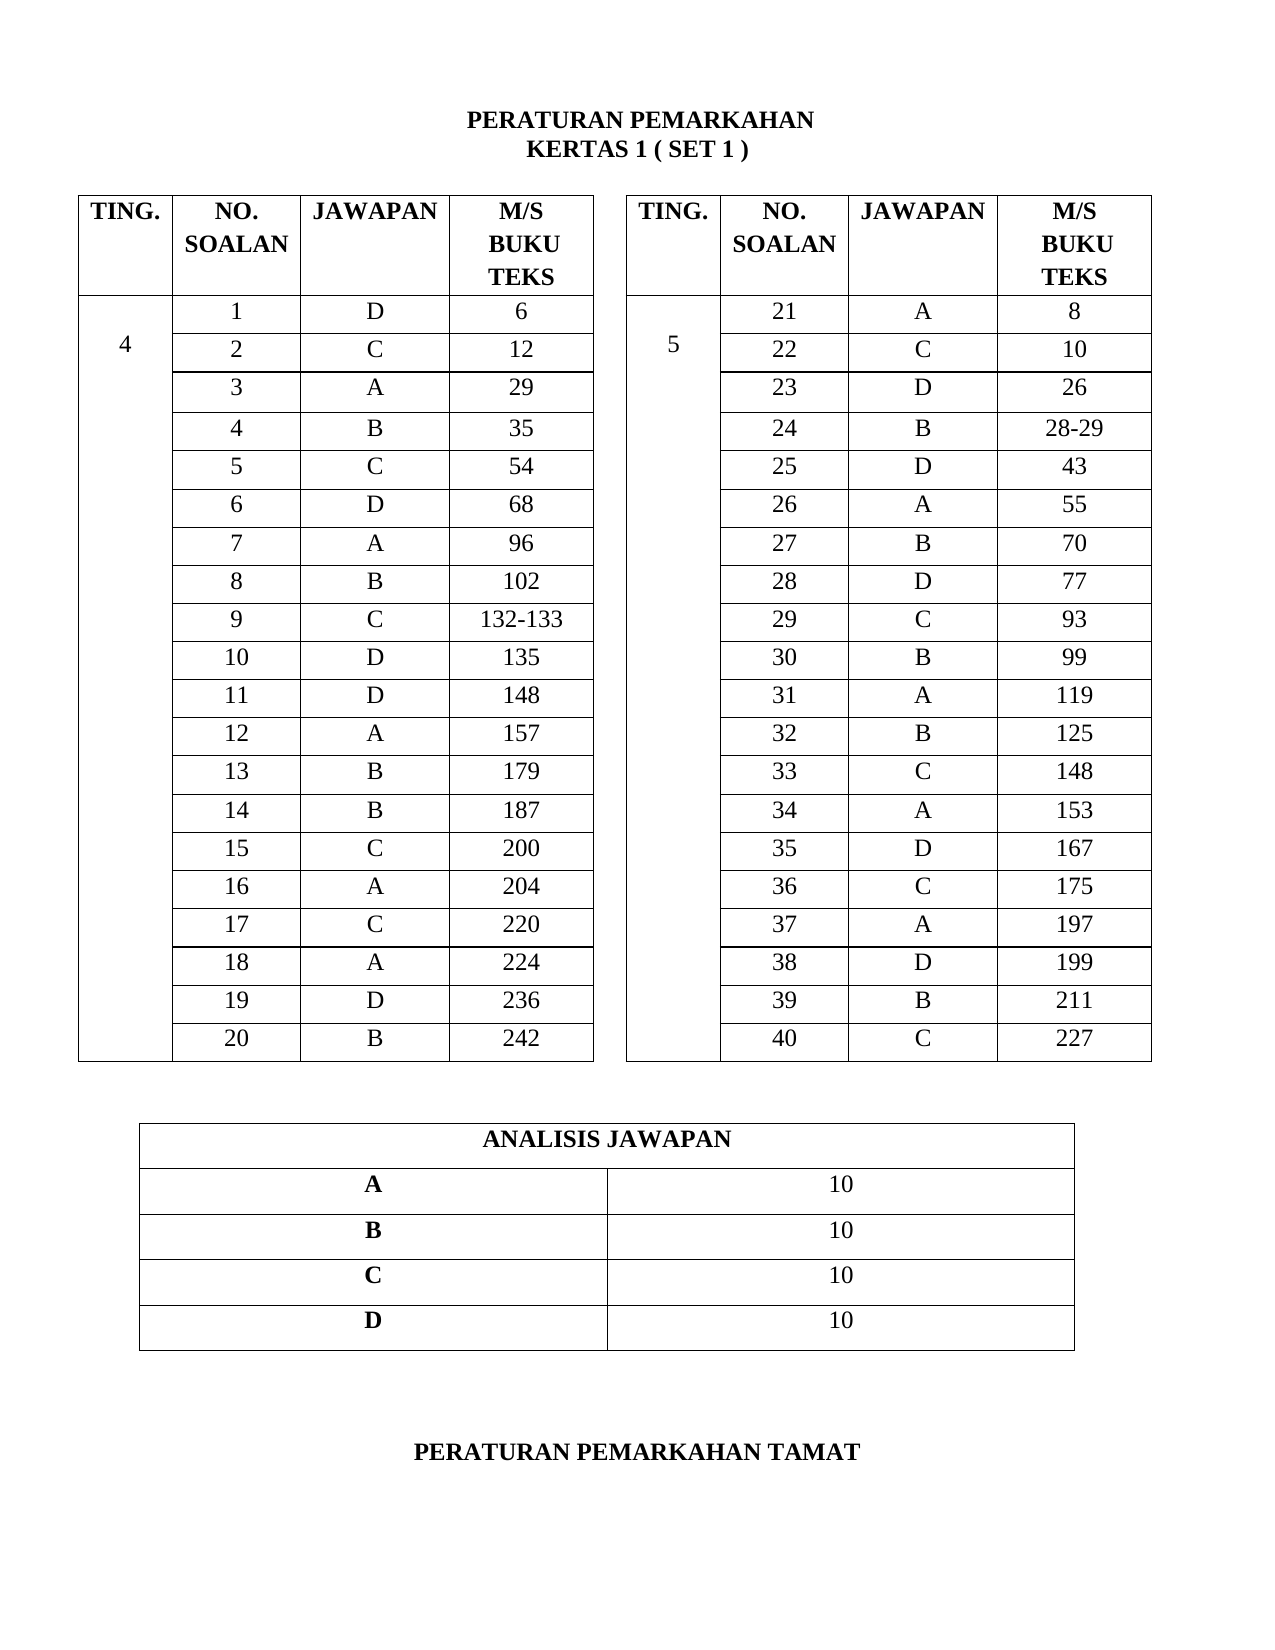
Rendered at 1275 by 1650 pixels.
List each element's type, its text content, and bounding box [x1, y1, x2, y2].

table_cell 21 [721, 296, 848, 333]
table_cell 10 [998, 334, 1151, 371]
table_cell [594, 565, 626, 603]
table_cell C [849, 756, 997, 794]
table_cell A [849, 296, 997, 333]
table_cell C [849, 1024, 997, 1061]
table_header JAWAPAN [849, 196, 997, 295]
text PERATURAN PEMARKAHAN TAMAT [413, 1437, 1125, 1466]
table_cell 99 [998, 642, 1151, 679]
table_cell [594, 717, 626, 755]
table_cell A [301, 528, 449, 565]
table_cell [594, 946, 626, 984]
table_cell D [849, 566, 997, 603]
table_header ANALISIS JAWAPAN [140, 1124, 1074, 1168]
table_header NO. SOALAN [721, 196, 848, 295]
text KERTAS 1 ( SET 1 ) [150, 134, 1125, 162]
table_cell B [849, 718, 997, 755]
table_cell 31 [721, 680, 848, 717]
table_cell 35 [721, 833, 848, 870]
table_cell 197 [998, 909, 1151, 946]
table_cell [594, 794, 626, 832]
table_cell [594, 870, 626, 908]
table_cell 30 [721, 642, 848, 679]
table_header M/S BUKU TEKS [450, 196, 593, 295]
table_cell B [301, 413, 449, 450]
table_cell C [849, 604, 997, 641]
table_cell [594, 333, 626, 371]
table_cell 211 [998, 986, 1151, 1022]
table_header NO. SOALAN [173, 196, 300, 295]
table_cell [594, 679, 626, 717]
table_cell 26 [721, 490, 848, 527]
table_cell 96 [450, 528, 593, 565]
table_cell [594, 489, 626, 527]
table_cell 2 [173, 334, 300, 371]
table_cell 179 [450, 756, 593, 794]
table_header JAWAPAN [301, 196, 449, 295]
table_cell D [301, 986, 449, 1022]
table_cell [594, 908, 626, 946]
table_cell 17 [173, 909, 300, 946]
table_cell 8 [173, 566, 300, 603]
table_cell D [301, 680, 449, 717]
table_cell 19 [173, 986, 300, 1022]
table_cell D [301, 642, 449, 679]
table_cell 8 [998, 296, 1151, 333]
table_cell 28-29 [998, 413, 1151, 450]
table_cell 29 [450, 373, 593, 412]
table_cell 25 [721, 451, 848, 488]
table_cell A [301, 718, 449, 755]
table_cell B [849, 413, 997, 450]
table_cell 43 [998, 451, 1151, 488]
table_cell 24 [721, 413, 848, 450]
table_header [594, 195, 626, 295]
table_cell 148 [998, 756, 1151, 794]
table_cell 4 [79, 296, 172, 1061]
table_cell 28 [721, 566, 848, 603]
table_cell 187 [450, 795, 593, 832]
table_cell 3 [173, 373, 300, 412]
table_cell [594, 832, 626, 870]
table_cell 10 [608, 1306, 1074, 1350]
table_cell 119 [998, 680, 1151, 717]
table_cell [594, 755, 626, 794]
table_cell 36 [721, 871, 848, 908]
table_cell 34 [721, 795, 848, 832]
table_cell [594, 985, 626, 1022]
table_cell 10 [608, 1169, 1074, 1214]
table_cell 7 [173, 528, 300, 565]
table_cell B [301, 795, 449, 832]
table_cell 15 [173, 833, 300, 870]
table_cell D [301, 490, 449, 527]
table_cell 39 [721, 986, 848, 1022]
table_cell 14 [173, 795, 300, 832]
table_cell C [301, 833, 449, 870]
table_cell 200 [450, 833, 593, 870]
table_cell 54 [450, 451, 593, 488]
table_cell B [849, 528, 997, 565]
table_cell B [301, 756, 449, 794]
table_cell 153 [998, 795, 1151, 832]
table_cell B [849, 642, 997, 679]
table_cell D [301, 296, 449, 333]
table_cell 29 [721, 604, 848, 641]
table_cell [594, 641, 626, 679]
table_cell A [849, 795, 997, 832]
table_cell 12 [450, 334, 593, 371]
table_cell B [301, 1024, 449, 1061]
table_cell 77 [998, 566, 1151, 603]
table_cell 11 [173, 680, 300, 717]
table_cell B [301, 566, 449, 603]
table_cell 23 [721, 373, 848, 412]
table_cell 199 [998, 948, 1151, 984]
table_cell 16 [173, 871, 300, 908]
table_header TING. [627, 196, 720, 295]
table_cell 102 [450, 566, 593, 603]
table_cell 26 [998, 373, 1151, 412]
table_cell A [140, 1169, 607, 1214]
table_cell 20 [173, 1024, 300, 1061]
table_cell [594, 295, 626, 333]
table_cell 132-133 [450, 604, 593, 641]
table_cell C [301, 451, 449, 488]
table_cell 10 [173, 642, 300, 679]
text PERATURAN PEMARKAHAN [150, 105, 1125, 134]
table_cell 204 [450, 871, 593, 908]
table_cell D [849, 451, 997, 488]
table_cell 224 [450, 948, 593, 984]
table_cell [594, 527, 626, 565]
table_cell 33 [721, 756, 848, 794]
table_cell C [140, 1260, 607, 1304]
table_cell 5 [173, 451, 300, 488]
table_header TING. [79, 196, 172, 295]
table_cell [594, 1023, 626, 1061]
table_cell A [301, 871, 449, 908]
table_cell [594, 412, 626, 450]
table_cell B [849, 986, 997, 1022]
table_cell B [140, 1215, 607, 1259]
table_cell D [140, 1306, 607, 1350]
table_cell C [301, 909, 449, 946]
table_cell 35 [450, 413, 593, 450]
table_cell 12 [173, 718, 300, 755]
table_cell 220 [450, 909, 593, 946]
table_cell 37 [721, 909, 848, 946]
table_cell 157 [450, 718, 593, 755]
table_cell 242 [450, 1024, 593, 1061]
table_cell 70 [998, 528, 1151, 565]
table_cell 38 [721, 948, 848, 984]
table_cell A [849, 490, 997, 527]
table_cell A [301, 948, 449, 984]
table_cell 5 [627, 296, 720, 1061]
table_cell A [849, 680, 997, 717]
table_cell [594, 371, 626, 412]
table_cell 32 [721, 718, 848, 755]
table_cell 9 [173, 604, 300, 641]
table_cell C [301, 334, 449, 371]
table_cell 175 [998, 871, 1151, 908]
table_cell A [301, 373, 449, 412]
table_cell 10 [608, 1260, 1074, 1304]
table_cell [594, 603, 626, 641]
table_cell 55 [998, 490, 1151, 527]
table_cell 135 [450, 642, 593, 679]
table_cell 6 [173, 490, 300, 527]
table_cell 6 [450, 296, 593, 333]
table_cell D [849, 948, 997, 984]
table_cell 236 [450, 986, 593, 1022]
table_cell 125 [998, 718, 1151, 755]
table_cell 27 [721, 528, 848, 565]
table_cell C [849, 871, 997, 908]
table_cell D [849, 373, 997, 412]
table_cell 18 [173, 948, 300, 984]
table_cell 22 [721, 334, 848, 371]
table_cell A [849, 909, 997, 946]
table_cell 68 [450, 490, 593, 527]
table_cell 93 [998, 604, 1151, 641]
table_cell 1 [173, 296, 300, 333]
table_cell [594, 450, 626, 488]
table_cell 167 [998, 833, 1151, 870]
table_cell 4 [173, 413, 300, 450]
table_cell 148 [450, 680, 593, 717]
table_cell 10 [608, 1215, 1074, 1259]
table_cell C [301, 604, 449, 641]
table_header M/S BUKU TEKS [998, 196, 1151, 295]
table_cell 13 [173, 756, 300, 794]
table_cell C [849, 334, 997, 371]
table_cell 227 [998, 1024, 1151, 1061]
table_cell D [849, 833, 997, 870]
table_cell 40 [721, 1024, 848, 1061]
